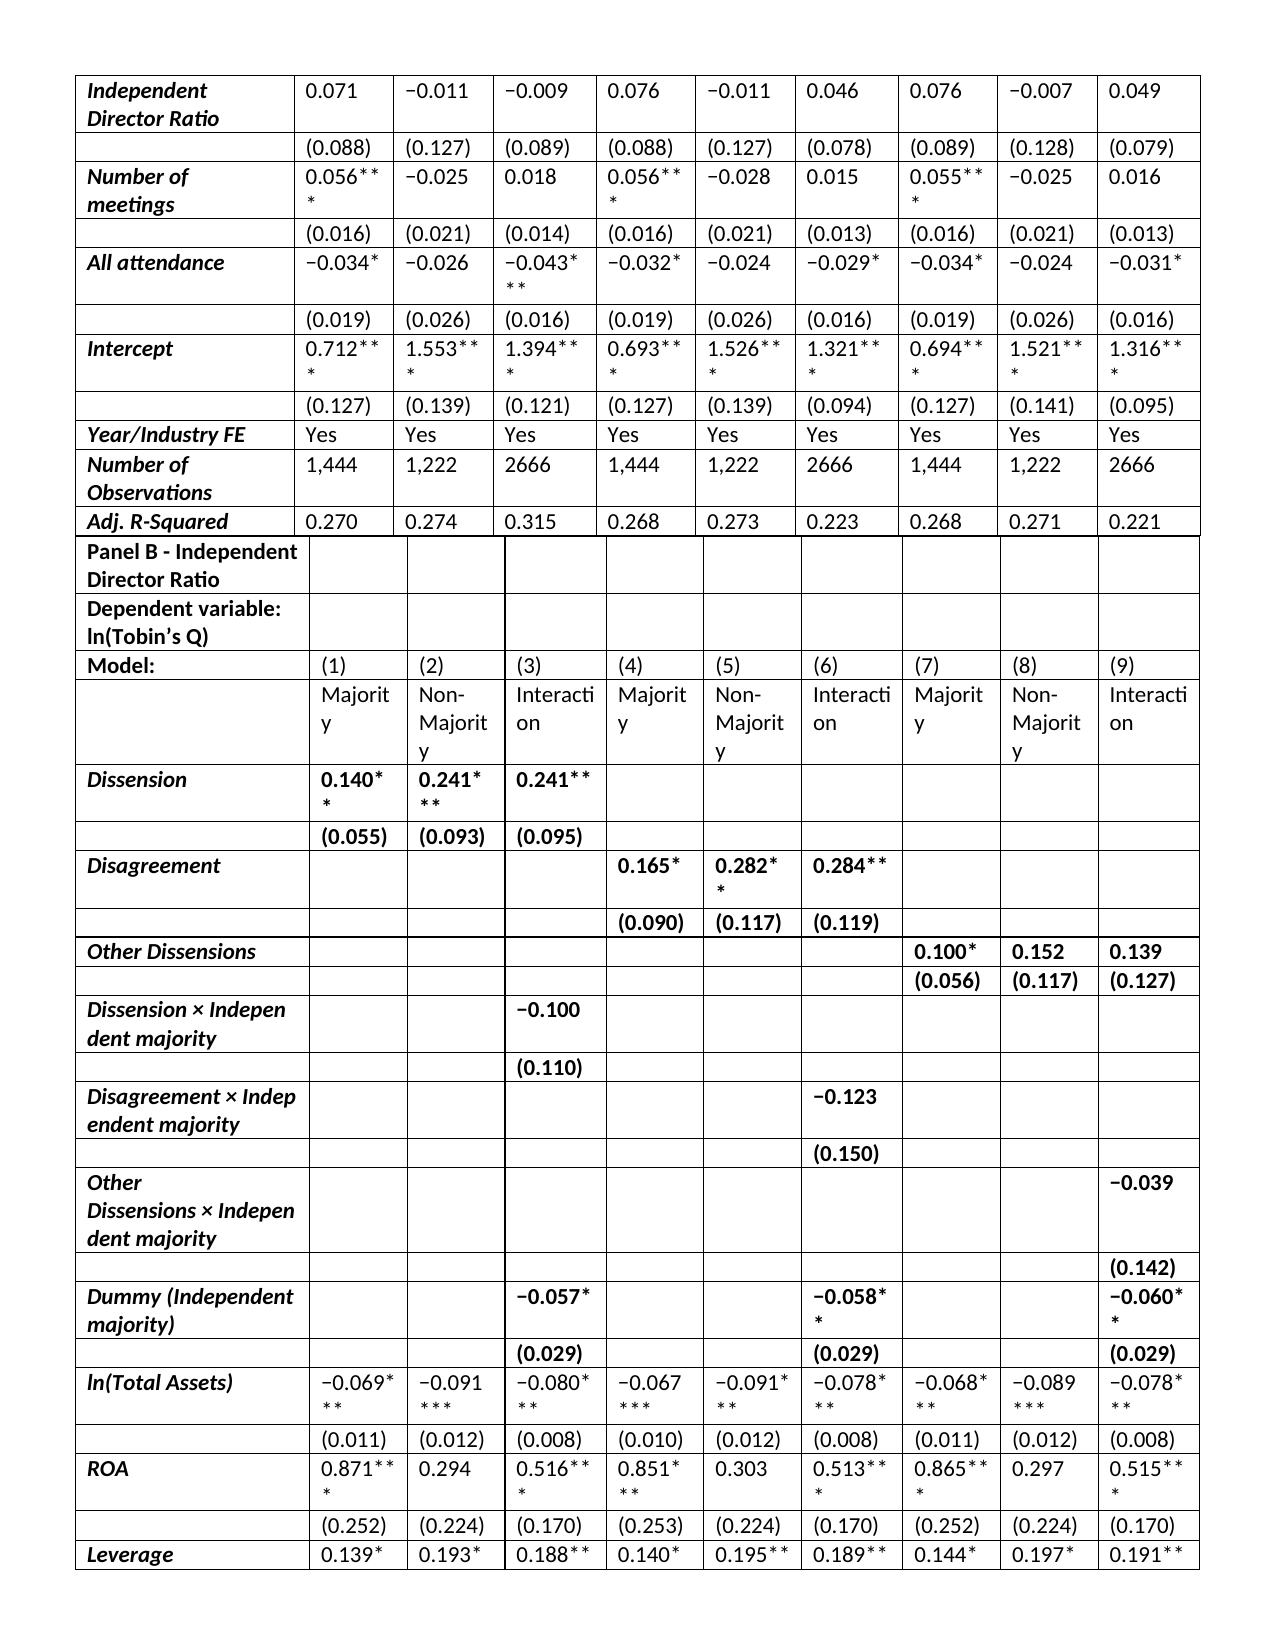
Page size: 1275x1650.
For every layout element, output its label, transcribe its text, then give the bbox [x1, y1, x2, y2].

table_cell [506, 967, 606, 994]
table_cell (0.117) [704, 909, 801, 936]
table_cell [802, 765, 902, 821]
table_cell [408, 1082, 504, 1138]
table_cell 0.693*** [597, 335, 695, 391]
table_cell [704, 594, 801, 650]
table_cell (0.055) [310, 822, 407, 850]
table_cell Disagreement × Independent majority [76, 1082, 309, 1138]
table_cell Interaction [1099, 680, 1199, 764]
table_cell [76, 967, 309, 994]
table_cell [1001, 765, 1098, 821]
table_cell −0.100 [506, 996, 606, 1052]
table_cell (0.127) [295, 392, 393, 419]
table_cell (0.016) [295, 219, 393, 247]
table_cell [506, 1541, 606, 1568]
table_cell [1001, 1053, 1098, 1081]
table_header [506, 537, 606, 593]
table_cell Yes [295, 421, 393, 449]
table_cell [1001, 822, 1098, 850]
table_cell (0.119) [802, 909, 902, 936]
table_cell 0.016 [1098, 162, 1200, 218]
table_cell [607, 594, 703, 650]
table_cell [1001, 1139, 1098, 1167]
table_cell [802, 967, 902, 994]
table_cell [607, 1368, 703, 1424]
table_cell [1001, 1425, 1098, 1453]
table_cell 0.100* [903, 938, 1000, 966]
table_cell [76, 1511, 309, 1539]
table_cell (0.016) [597, 219, 695, 247]
table_cell 0.282** [704, 851, 801, 907]
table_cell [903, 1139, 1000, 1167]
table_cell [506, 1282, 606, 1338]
table_cell Year/Industry FE [76, 421, 294, 449]
table_cell (0.139) [394, 392, 493, 419]
table_cell 0.018 [494, 162, 596, 218]
table_cell 1.321*** [796, 335, 898, 391]
table_cell [607, 1053, 703, 1081]
table_cell [76, 392, 294, 419]
table_cell 0.056*** [597, 162, 695, 218]
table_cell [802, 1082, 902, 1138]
table_cell Dissension [76, 765, 309, 821]
table_cell (0.014) [494, 219, 596, 247]
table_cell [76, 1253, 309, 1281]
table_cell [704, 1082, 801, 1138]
table_header [607, 537, 703, 593]
table_cell [310, 1082, 407, 1138]
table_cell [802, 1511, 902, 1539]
table_cell (0.019) [899, 305, 997, 333]
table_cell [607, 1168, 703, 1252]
table_cell (0.127) [696, 133, 795, 161]
table_cell 0.076 [899, 76, 997, 132]
table_cell (0.128) [998, 133, 1097, 161]
table_cell (0.021) [696, 219, 795, 247]
table_cell [506, 938, 606, 966]
table_cell (0.093) [408, 822, 504, 850]
table_cell (0.089) [494, 133, 596, 161]
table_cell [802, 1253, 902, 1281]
table_cell Non-Majority [1001, 680, 1098, 764]
table_cell Number of Observations [76, 450, 294, 506]
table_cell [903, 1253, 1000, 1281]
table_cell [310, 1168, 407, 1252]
table_cell 1.526*** [696, 335, 795, 391]
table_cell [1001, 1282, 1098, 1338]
table_cell [310, 1053, 407, 1081]
table_cell (6) [802, 651, 902, 679]
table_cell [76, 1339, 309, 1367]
table_cell (0.127) [1099, 967, 1199, 994]
table_cell (0.110) [506, 1053, 606, 1081]
table_header [1001, 537, 1098, 593]
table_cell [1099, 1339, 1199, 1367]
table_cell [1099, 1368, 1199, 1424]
table_cell [704, 938, 801, 966]
table_cell [903, 822, 1000, 850]
table_cell 1,444 [295, 450, 393, 506]
table_cell [1001, 851, 1098, 907]
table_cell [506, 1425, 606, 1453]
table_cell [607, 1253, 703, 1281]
table_cell 0.241** [506, 765, 606, 821]
table_cell 0.221 [1098, 507, 1200, 535]
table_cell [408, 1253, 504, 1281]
table_cell [506, 851, 606, 907]
table_cell 2666 [494, 450, 596, 506]
table_header Panel B - Independent Director Ratio [76, 537, 309, 593]
table_cell −0.034* [295, 248, 393, 304]
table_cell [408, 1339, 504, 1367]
table_cell (0.094) [796, 392, 898, 419]
table_cell Majority [903, 680, 1000, 764]
table_cell [1001, 909, 1098, 936]
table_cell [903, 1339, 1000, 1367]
table_cell (0.127) [394, 133, 493, 161]
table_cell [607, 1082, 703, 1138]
table_cell (0.021) [998, 219, 1097, 247]
table_cell [506, 909, 606, 936]
table_cell Disagreement [76, 851, 309, 907]
table_cell Majority [607, 680, 703, 764]
table_cell Yes [696, 421, 795, 449]
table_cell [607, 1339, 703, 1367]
table_cell 0.223 [796, 507, 898, 535]
table_cell All attendance [76, 248, 294, 304]
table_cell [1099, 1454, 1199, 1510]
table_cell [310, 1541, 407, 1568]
table_header [1099, 537, 1199, 593]
table_cell −0.011 [696, 76, 795, 132]
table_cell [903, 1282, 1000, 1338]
table_cell [802, 822, 902, 850]
table_cell (0.095) [506, 822, 606, 850]
table_cell [408, 909, 504, 936]
table_cell [1099, 909, 1199, 936]
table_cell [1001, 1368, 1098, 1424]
table_cell (7) [903, 651, 1000, 679]
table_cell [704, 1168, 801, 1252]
table_cell [903, 594, 1000, 650]
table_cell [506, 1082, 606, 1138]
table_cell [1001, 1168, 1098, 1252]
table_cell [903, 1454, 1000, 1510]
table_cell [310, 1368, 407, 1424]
table_cell 2666 [796, 450, 898, 506]
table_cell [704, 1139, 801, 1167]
table_cell [310, 851, 407, 907]
table_cell [1099, 851, 1199, 907]
table_cell (0.019) [295, 305, 393, 333]
table_cell [903, 765, 1000, 821]
table_cell [408, 967, 504, 994]
table_cell [802, 594, 902, 650]
table_cell (0.016) [494, 305, 596, 333]
table_cell (0.117) [1001, 967, 1098, 994]
table_cell [76, 1053, 309, 1081]
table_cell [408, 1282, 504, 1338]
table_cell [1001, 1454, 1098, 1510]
table_cell 0.268 [899, 507, 997, 535]
table_cell 0.071 [295, 76, 393, 132]
table_cell Yes [597, 421, 695, 449]
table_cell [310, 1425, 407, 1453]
table_cell Interaction [802, 680, 902, 764]
table_cell (2) [408, 651, 504, 679]
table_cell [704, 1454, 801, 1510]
table_cell 0.273 [696, 507, 795, 535]
table_cell (0.095) [1098, 392, 1200, 419]
table_cell [607, 938, 703, 966]
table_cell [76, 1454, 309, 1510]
table_cell [1001, 996, 1098, 1052]
table_cell −0.011 [394, 76, 493, 132]
table_cell [76, 680, 309, 764]
table_cell (0.026) [998, 305, 1097, 333]
table_header [408, 537, 504, 593]
table_cell (0.141) [998, 392, 1097, 419]
table_cell (0.090) [607, 909, 703, 936]
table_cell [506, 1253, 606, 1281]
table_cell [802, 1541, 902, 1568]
table_cell (1) [310, 651, 407, 679]
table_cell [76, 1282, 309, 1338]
table_cell 0.274 [394, 507, 493, 535]
table_cell 1,222 [696, 450, 795, 506]
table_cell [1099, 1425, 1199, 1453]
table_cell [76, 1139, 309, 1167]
table_cell [1099, 594, 1199, 650]
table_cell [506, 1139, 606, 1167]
table_cell [76, 909, 309, 936]
table_cell −0.026 [394, 248, 493, 304]
table_cell (0.127) [597, 392, 695, 419]
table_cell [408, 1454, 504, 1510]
table_cell Interaction [506, 680, 606, 764]
table_cell (0.079) [1098, 133, 1200, 161]
table_cell Model: [76, 651, 309, 679]
table_cell [310, 967, 407, 994]
table_cell (0.016) [796, 305, 898, 333]
table_cell 0.140** [310, 765, 407, 821]
table_cell Yes [998, 421, 1097, 449]
table_cell Intercept [76, 335, 294, 391]
table_header [802, 537, 902, 593]
table_cell [903, 909, 1000, 936]
table_cell (8) [1001, 651, 1098, 679]
table_cell [704, 996, 801, 1052]
table_cell [76, 133, 294, 161]
table_cell [607, 967, 703, 994]
table_cell [607, 765, 703, 821]
table_cell −0.043*** [494, 248, 596, 304]
table_cell [310, 996, 407, 1052]
table_cell [310, 938, 407, 966]
table_cell 0.056*** [295, 162, 393, 218]
table_cell 1.316*** [1098, 335, 1200, 391]
table_cell (0.016) [899, 219, 997, 247]
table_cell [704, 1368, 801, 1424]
table_cell (0.088) [295, 133, 393, 161]
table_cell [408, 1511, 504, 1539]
table_cell [76, 305, 294, 333]
table_cell 2666 [1098, 450, 1200, 506]
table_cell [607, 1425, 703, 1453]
table_cell Yes [394, 421, 493, 449]
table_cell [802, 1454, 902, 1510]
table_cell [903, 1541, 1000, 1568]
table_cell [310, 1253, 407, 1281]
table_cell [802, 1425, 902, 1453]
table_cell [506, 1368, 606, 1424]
table_cell 0.165* [607, 851, 703, 907]
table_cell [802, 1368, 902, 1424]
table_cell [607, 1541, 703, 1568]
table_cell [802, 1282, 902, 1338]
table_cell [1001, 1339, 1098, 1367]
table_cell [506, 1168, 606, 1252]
table_cell −0.028 [696, 162, 795, 218]
table_cell (5) [704, 651, 801, 679]
table_cell Yes [494, 421, 596, 449]
table_cell 0.271 [998, 507, 1097, 535]
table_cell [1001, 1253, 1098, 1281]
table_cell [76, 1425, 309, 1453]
table_cell (0.019) [597, 305, 695, 333]
table_header [903, 537, 1000, 593]
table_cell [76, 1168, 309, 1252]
table_cell Dependent variable: ln(Tobin’s Q) [76, 594, 309, 650]
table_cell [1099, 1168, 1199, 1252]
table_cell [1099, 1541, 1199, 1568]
table_cell −0.031* [1098, 248, 1200, 304]
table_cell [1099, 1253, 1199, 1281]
table_cell 0.270 [295, 507, 393, 535]
table_cell (3) [506, 651, 606, 679]
table_cell 1.553*** [394, 335, 493, 391]
table_cell [1099, 996, 1199, 1052]
table_cell 1,444 [899, 450, 997, 506]
table_cell 1,222 [998, 450, 1097, 506]
table_cell [1099, 822, 1199, 850]
table_cell (4) [607, 651, 703, 679]
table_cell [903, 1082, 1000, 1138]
table_cell 0.284** [802, 851, 902, 907]
table_cell −0.034* [899, 248, 997, 304]
table_cell [704, 967, 801, 994]
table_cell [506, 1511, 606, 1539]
table_cell [408, 594, 504, 650]
table_cell (0.026) [696, 305, 795, 333]
table_cell [408, 996, 504, 1052]
table_cell (0.013) [796, 219, 898, 247]
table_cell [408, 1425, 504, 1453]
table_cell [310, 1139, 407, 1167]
table_cell 1,444 [597, 450, 695, 506]
table_cell 1,222 [394, 450, 493, 506]
table_cell [1001, 594, 1098, 650]
table_cell [310, 909, 407, 936]
table_cell (0.121) [494, 392, 596, 419]
table_cell (0.088) [597, 133, 695, 161]
table_cell 0.268 [597, 507, 695, 535]
table_cell −0.025 [998, 162, 1097, 218]
table_cell Other Dissensions [76, 938, 309, 966]
table_cell [1099, 1053, 1199, 1081]
table_header [704, 537, 801, 593]
table_cell 1.521*** [998, 335, 1097, 391]
table_cell [607, 996, 703, 1052]
table_cell 0.694*** [899, 335, 997, 391]
table_cell [310, 594, 407, 650]
table_cell [408, 938, 504, 966]
table_cell [903, 851, 1000, 907]
table_cell Number of meetings [76, 162, 294, 218]
table_cell [802, 938, 902, 966]
table_cell 0.315 [494, 507, 596, 535]
table_cell [704, 822, 801, 850]
table_cell (0.016) [1098, 305, 1200, 333]
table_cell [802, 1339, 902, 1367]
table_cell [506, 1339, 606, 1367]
table_cell (0.026) [394, 305, 493, 333]
table_cell Non-Majority [408, 680, 504, 764]
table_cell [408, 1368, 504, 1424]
table_cell −0.032* [597, 248, 695, 304]
table_cell 0.055*** [899, 162, 997, 218]
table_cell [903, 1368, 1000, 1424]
table_cell 1.394*** [494, 335, 596, 391]
table_cell (0.127) [899, 392, 997, 419]
table_cell [802, 1053, 902, 1081]
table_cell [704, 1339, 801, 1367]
table_cell (0.139) [696, 392, 795, 419]
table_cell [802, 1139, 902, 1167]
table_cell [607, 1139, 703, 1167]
table_cell [408, 851, 504, 907]
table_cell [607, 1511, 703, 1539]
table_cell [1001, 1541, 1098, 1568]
table_cell [607, 822, 703, 850]
table_cell (9) [1099, 651, 1199, 679]
table_cell [704, 765, 801, 821]
table_cell −0.024 [696, 248, 795, 304]
table_cell [506, 594, 606, 650]
table_cell Independent Director Ratio [76, 76, 294, 132]
table_cell (0.089) [899, 133, 997, 161]
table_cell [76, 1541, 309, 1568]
table_cell (0.013) [1098, 219, 1200, 247]
table_cell 0.076 [597, 76, 695, 132]
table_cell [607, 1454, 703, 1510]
table_cell −0.009 [494, 76, 596, 132]
table_cell −0.029* [796, 248, 898, 304]
table_cell −0.025 [394, 162, 493, 218]
table_cell [76, 219, 294, 247]
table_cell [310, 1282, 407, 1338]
table_cell Majority [310, 680, 407, 764]
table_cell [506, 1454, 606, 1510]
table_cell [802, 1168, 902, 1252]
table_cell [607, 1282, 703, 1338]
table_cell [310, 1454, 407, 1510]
table_cell (0.056) [903, 967, 1000, 994]
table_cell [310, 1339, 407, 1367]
table_cell [903, 1053, 1000, 1081]
table_cell Dissension × Independent majority [76, 996, 309, 1052]
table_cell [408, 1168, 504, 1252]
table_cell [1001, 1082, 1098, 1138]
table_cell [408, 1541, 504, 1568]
table_cell Yes [899, 421, 997, 449]
table_header [310, 537, 407, 593]
table_cell 0.049 [1098, 76, 1200, 132]
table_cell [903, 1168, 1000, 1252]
table_cell Adj. R-Squared [76, 507, 294, 535]
table_cell 0.046 [796, 76, 898, 132]
table_cell 0.152 [1001, 938, 1098, 966]
table_cell Non-Majority [704, 680, 801, 764]
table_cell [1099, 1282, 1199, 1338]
table_cell [704, 1053, 801, 1081]
table_cell −0.007 [998, 76, 1097, 132]
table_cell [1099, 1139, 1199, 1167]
table_cell 0.712*** [295, 335, 393, 391]
table_cell Yes [796, 421, 898, 449]
table_cell [76, 822, 309, 850]
table_cell (0.078) [796, 133, 898, 161]
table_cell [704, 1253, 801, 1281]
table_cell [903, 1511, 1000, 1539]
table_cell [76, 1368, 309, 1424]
table_cell [1099, 765, 1199, 821]
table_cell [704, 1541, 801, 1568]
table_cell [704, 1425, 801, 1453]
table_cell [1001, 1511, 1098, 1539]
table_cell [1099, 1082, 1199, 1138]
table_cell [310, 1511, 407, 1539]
table_cell (0.021) [394, 219, 493, 247]
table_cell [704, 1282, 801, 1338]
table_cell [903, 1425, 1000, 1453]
table_cell [903, 996, 1000, 1052]
table_cell 0.139 [1099, 938, 1199, 966]
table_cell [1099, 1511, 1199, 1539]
table_cell [802, 996, 902, 1052]
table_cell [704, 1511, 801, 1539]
table_cell Yes [1098, 421, 1200, 449]
table_cell 0.015 [796, 162, 898, 218]
table_cell [408, 1053, 504, 1081]
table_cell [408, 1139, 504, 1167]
table_cell −0.024 [998, 248, 1097, 304]
table_cell 0.241*** [408, 765, 504, 821]
